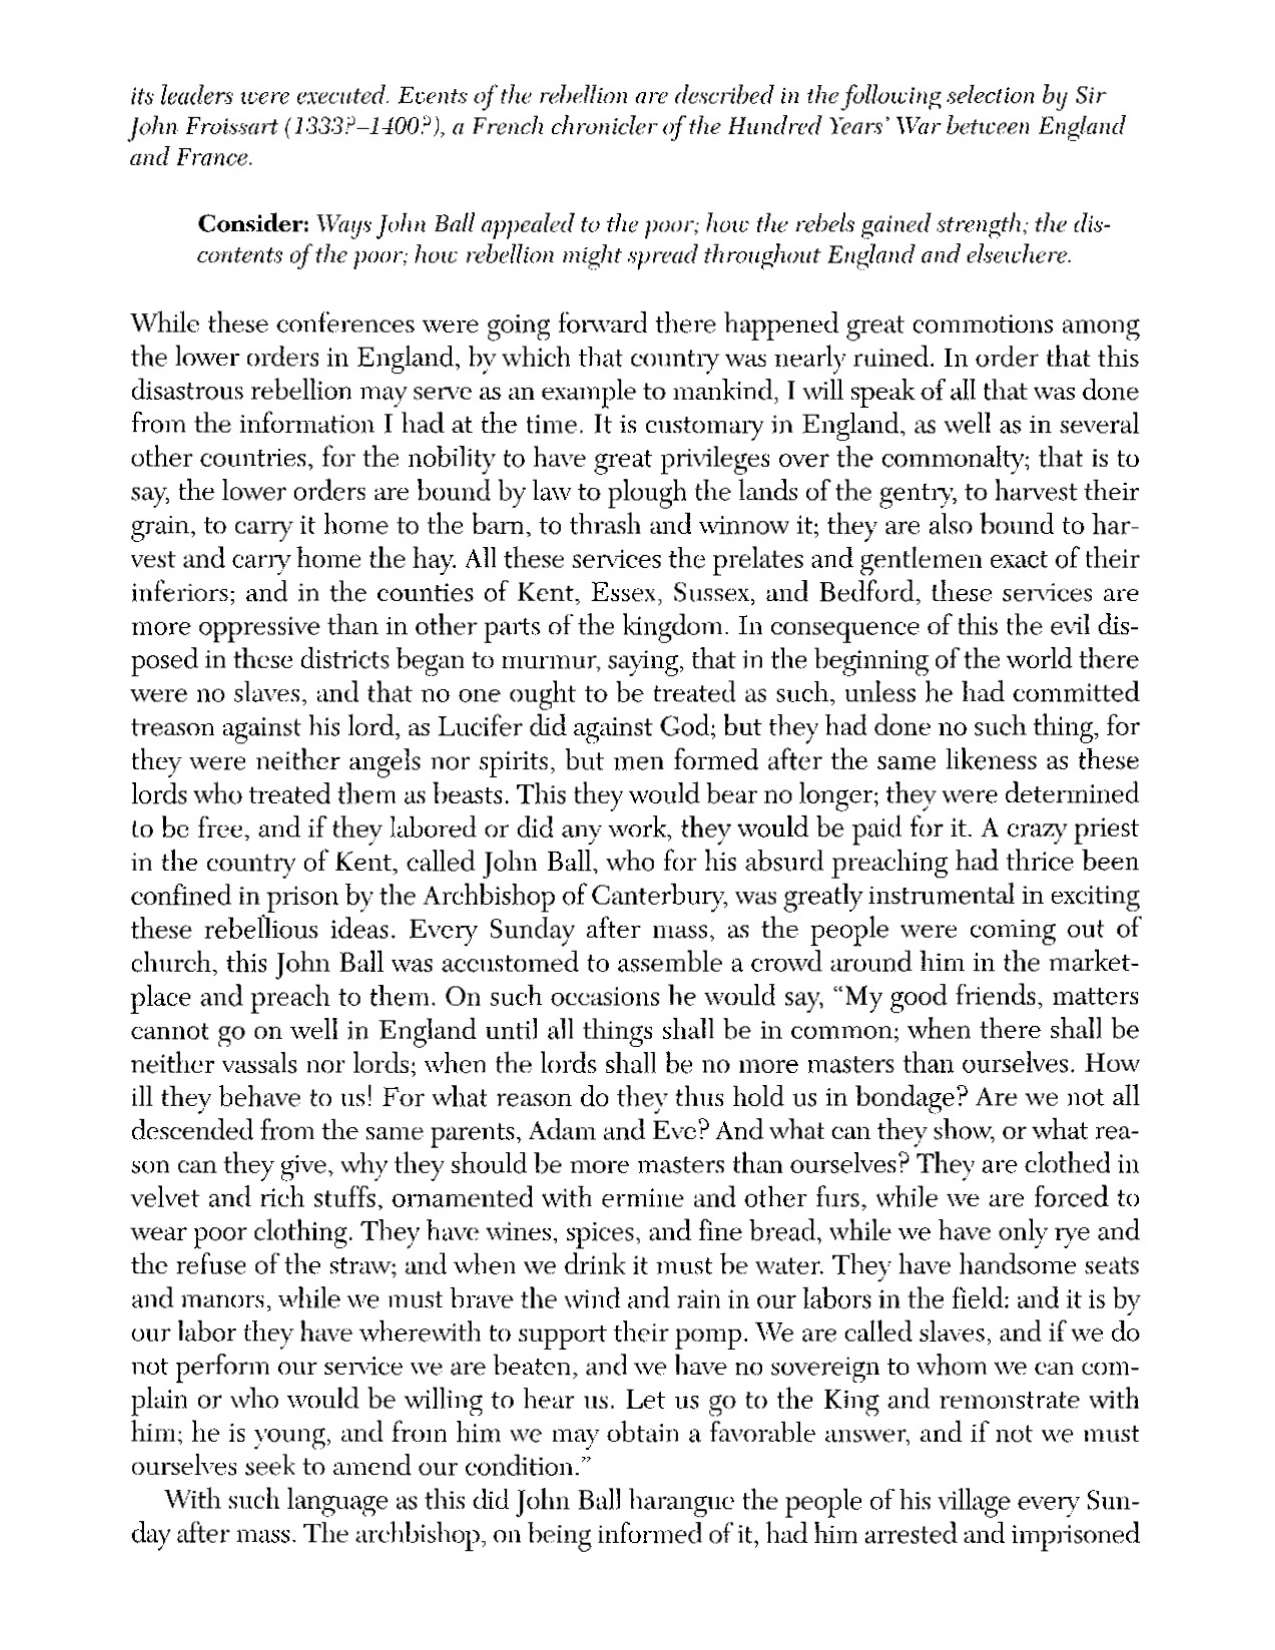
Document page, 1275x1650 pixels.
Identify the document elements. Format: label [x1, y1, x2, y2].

picture [110, 75, 1165, 1574]
